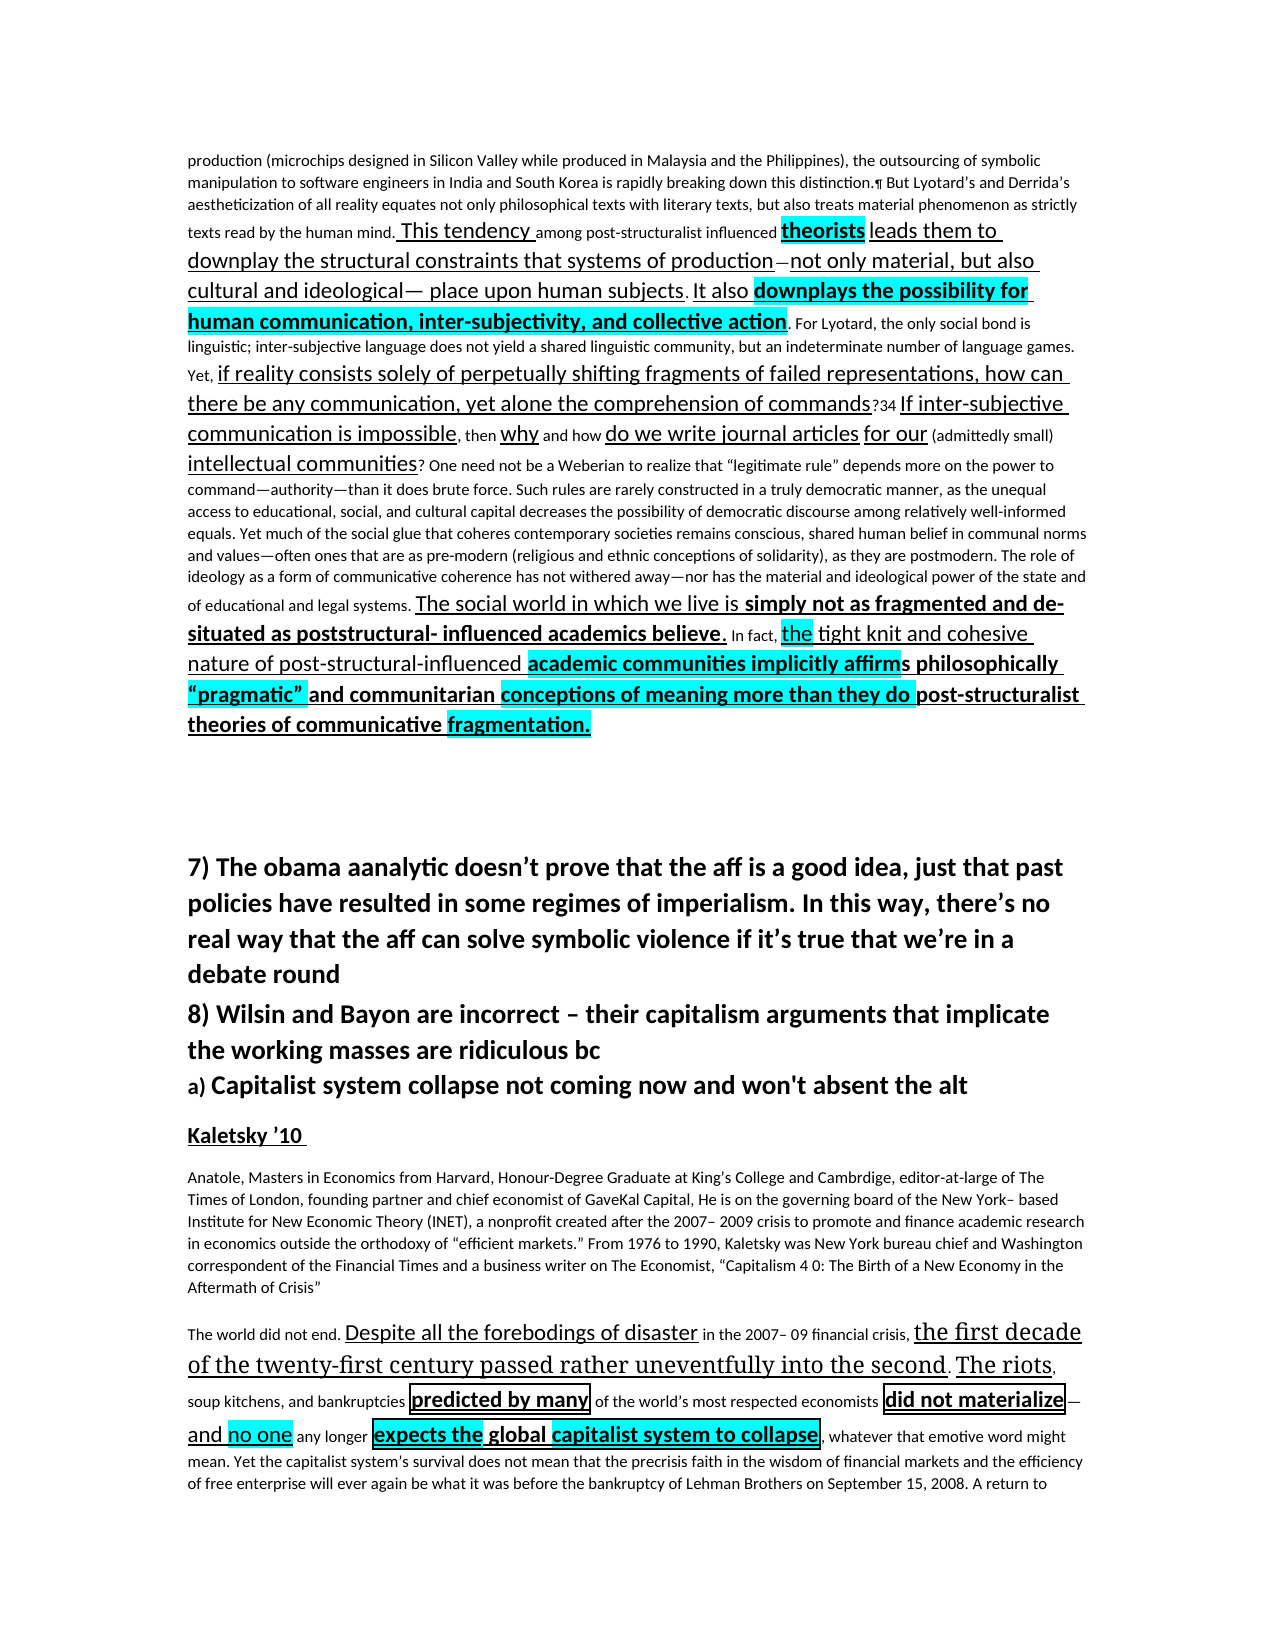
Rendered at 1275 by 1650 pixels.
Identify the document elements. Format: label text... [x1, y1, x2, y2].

text Kaletsky ’10 [187, 1121, 1087, 1149]
subtitle 8) Wilsin and Bayon are incorrect – their capitalism arguments that implicate the working masses are ridiculous bc [187, 997, 1087, 1066]
subtitle 7) The obama aanalytic doesn’t prove that the aff is a good idea, just that past policies have resulted in some regimes of imperialism. In this way, there’s no real way that the aff can solve symbolic violence if it’s true that we’re in a debate round [187, 851, 1087, 991]
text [187, 1316, 1087, 1494]
text a) Capitalist system collapse not coming now and won't absent the alt [187, 1068, 1087, 1102]
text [187, 150, 1087, 738]
text Anatole, Masters in Economics from Harvard, Honour-Degree Graduate at King’s College and Cambrdige, editor-at-large of The Times of London, founding partner and chief economist of GaveKal Capital, He is on the governing board of the New York– based Institute for New Economic Theory (INET), a nonprofit created after the 2007– 2009 crisis to promote and finance academic research in economics outside the orthodoxy of “efficient markets.” From 1976 to 1990, Kaletsky was New York bureau chief and Washington correspondent of the Financial Times and a business writer on The Economist, “Capitalism 4 0: The Birth of a New Economy in the Aftermath of Crisis” [187, 1168, 1087, 1297]
